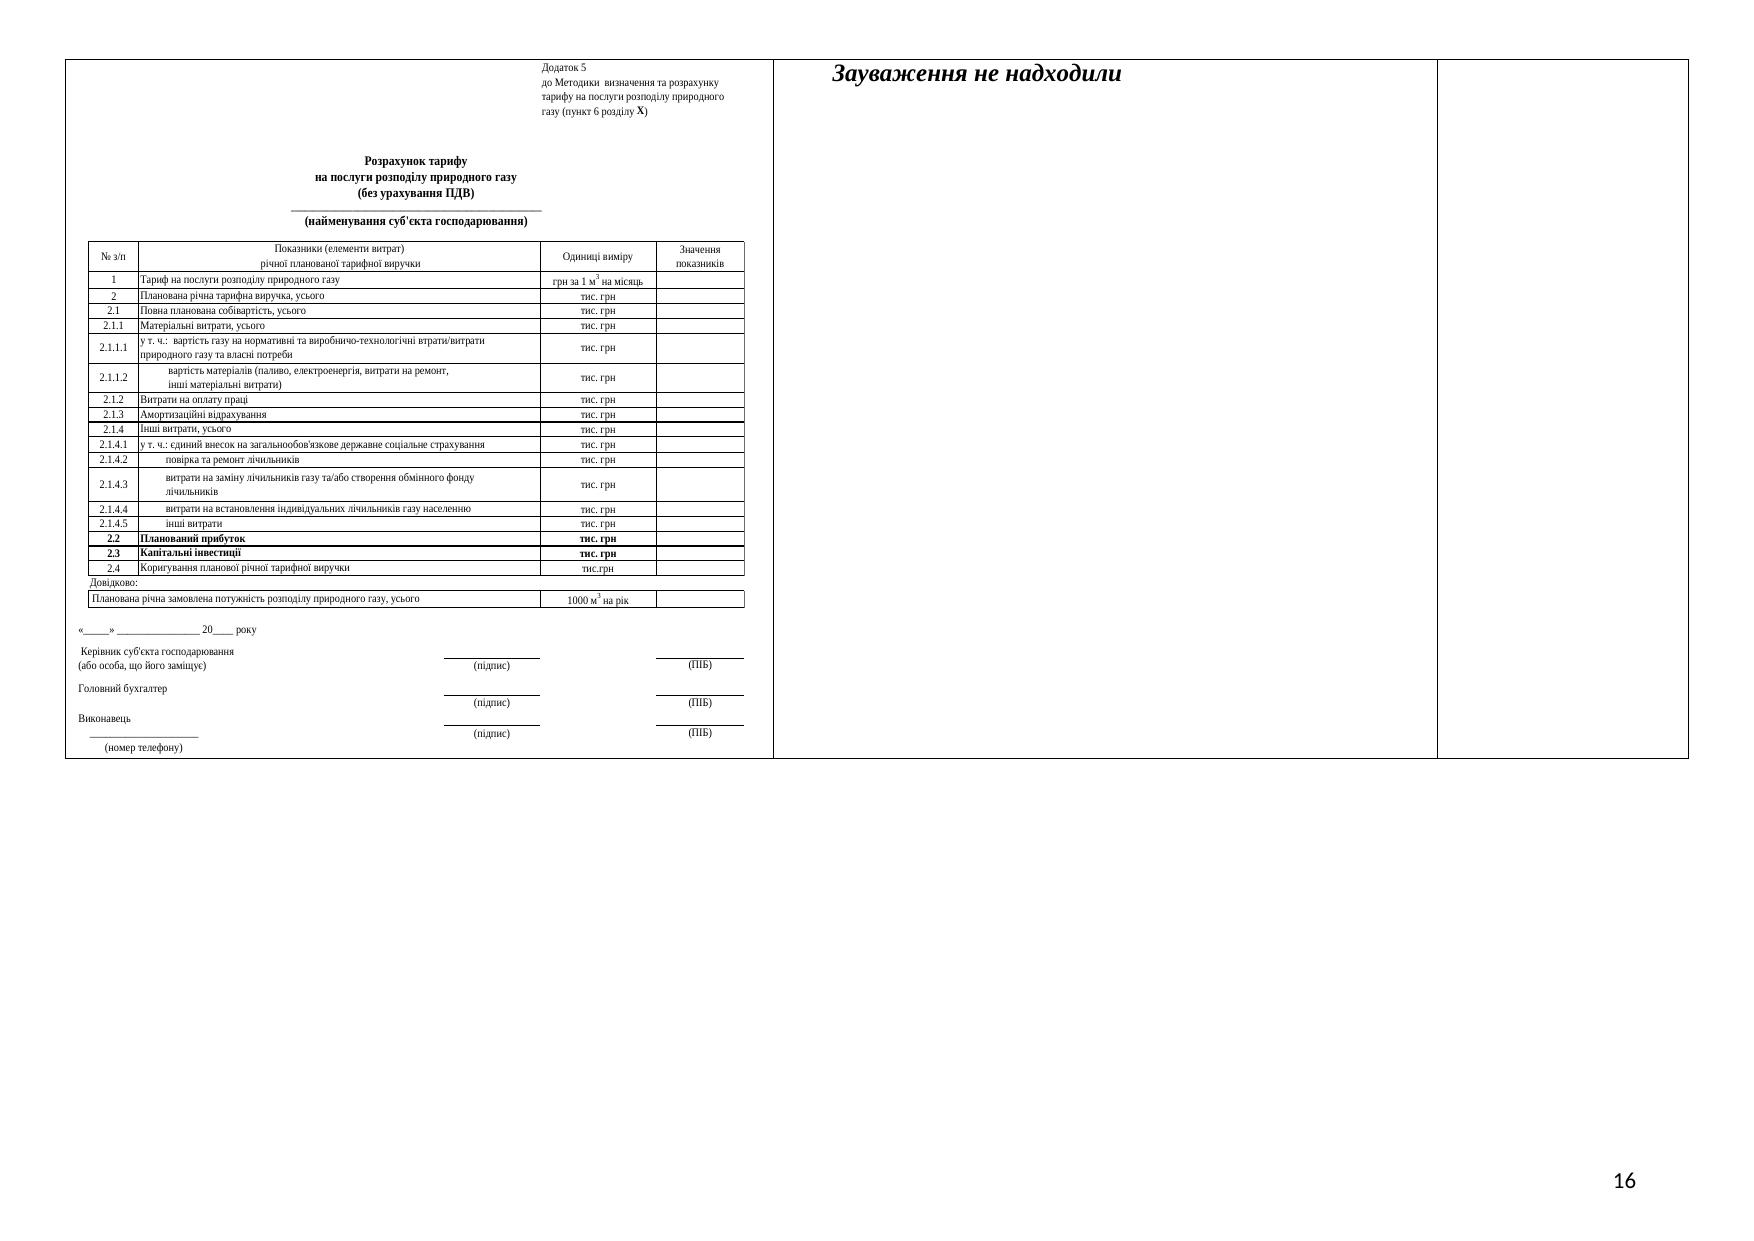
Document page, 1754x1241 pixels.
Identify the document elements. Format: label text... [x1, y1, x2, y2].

table_cell Зауваження не надходили [774, 60, 1437, 758]
table_cell [1438, 60, 1688, 758]
table_cell [66, 60, 773, 758]
